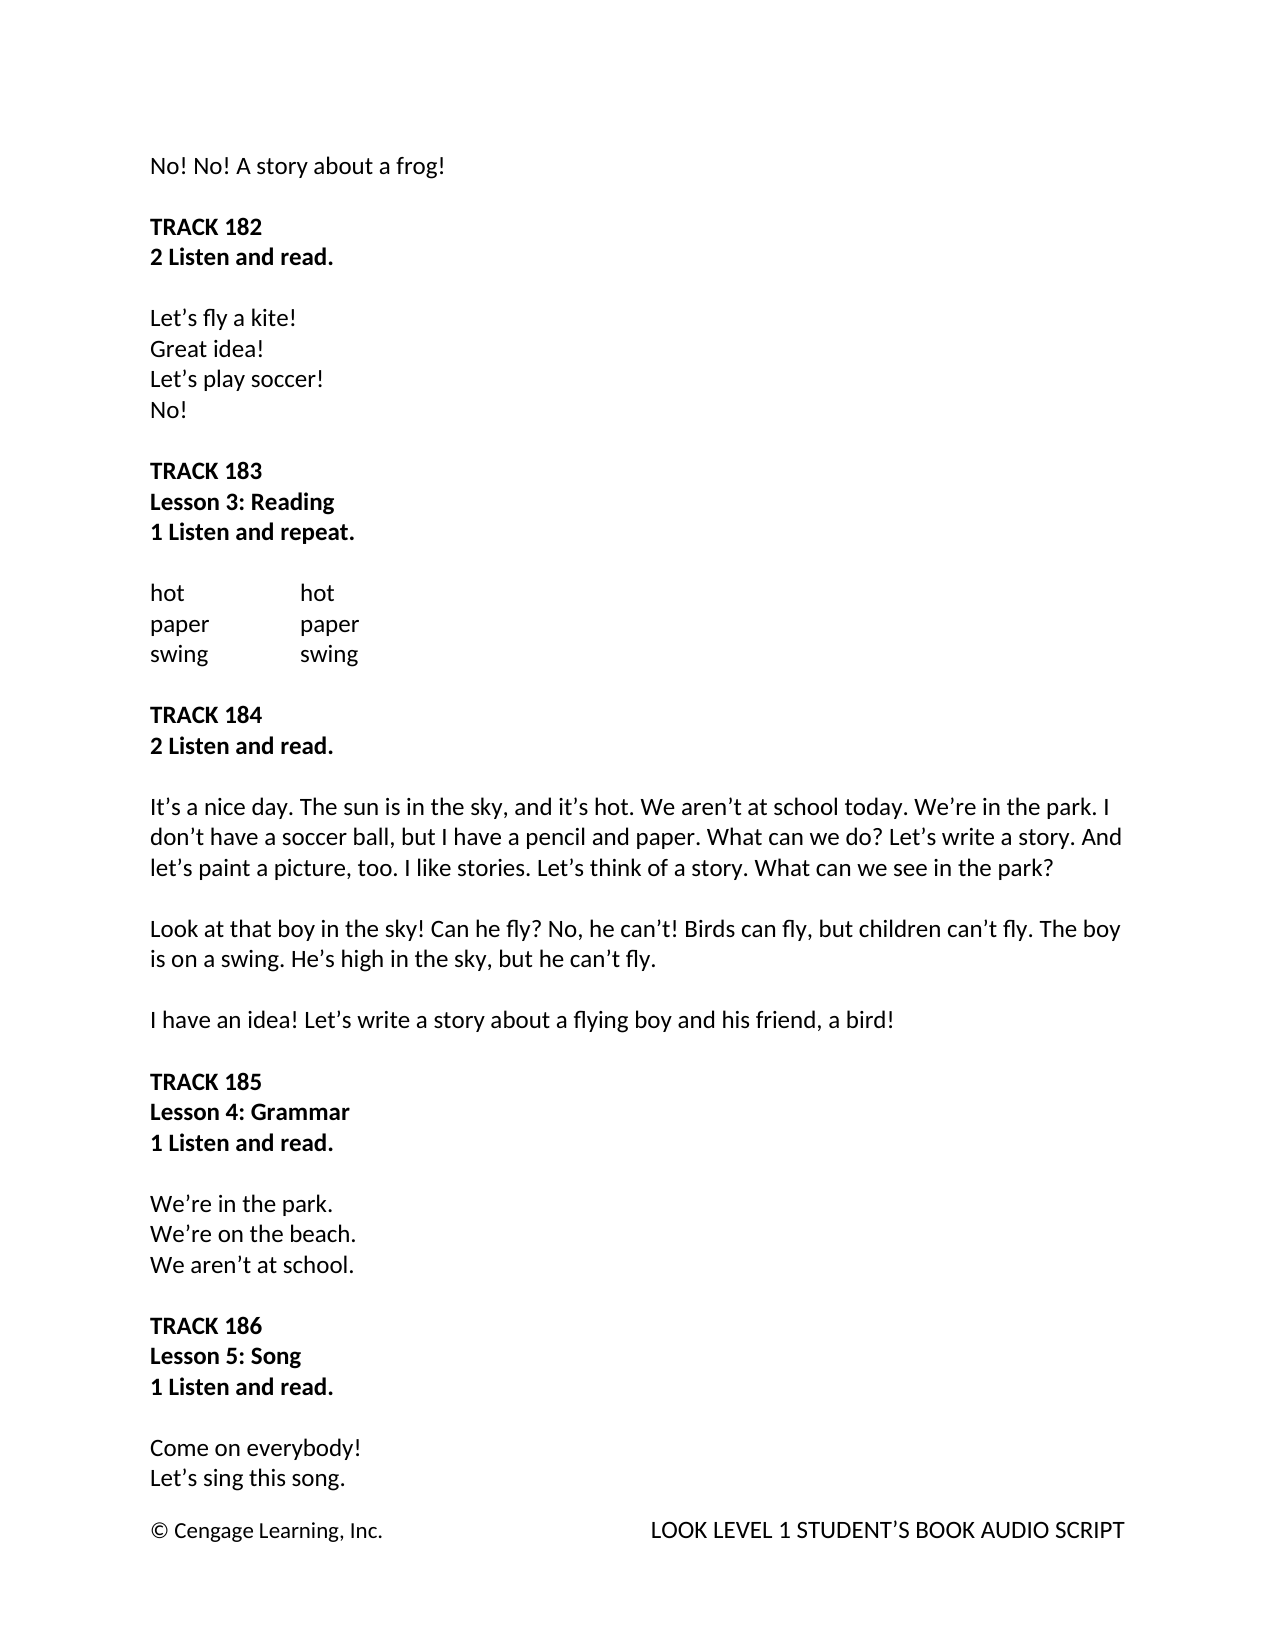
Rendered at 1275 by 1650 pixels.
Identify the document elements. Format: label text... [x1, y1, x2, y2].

text swing swing [150, 638, 1125, 669]
text We aren’t at school. [150, 1249, 1125, 1279]
text It’s a nice day. The sun is in the sky, and it’s hot. We aren’t at school today. We’re in the park. I don’t have a soccer ball, but I have a pencil and paper. What can we do? Let’s write a story. And let’s paint a picture, too. I like stories. Let’s think of a story. What can we see in the park? [150, 791, 1125, 882]
text Let’s play soccer! [150, 364, 1125, 394]
text 1 Listen and read. [150, 1127, 1125, 1157]
text No! [150, 394, 1125, 425]
text I have an idea! Let’s write a story about a flying boy and his friend, a bird! [150, 1004, 1125, 1035]
text 1 Listen and repeat. [150, 516, 1125, 547]
text TRACK 183 [150, 455, 1125, 486]
text We’re on the beach. [150, 1218, 1125, 1249]
text TRACK 184 [150, 699, 1125, 730]
text We’re in the park. [150, 1188, 1125, 1218]
text 1 Listen and read. [150, 1371, 1125, 1401]
text Lesson 3: Reading [150, 486, 1125, 516]
text 2 Listen and read. [150, 730, 1125, 760]
text No! No! A story about a frog! [150, 150, 1125, 181]
text Let’s sing this song. [150, 1462, 1125, 1493]
text Great idea! [150, 333, 1125, 364]
text Look at that boy in the sky! Can he fly? No, he can’t! Birds can fly, but children can’t fly. The boy is on a swing. He’s high in the sky, but he can’t fly. [150, 913, 1125, 974]
text Let’s fly a kite! [150, 303, 1125, 333]
text TRACK 186 [150, 1310, 1125, 1340]
text paper paper [150, 608, 1125, 638]
text 2 Listen and read. [150, 242, 1125, 272]
text TRACK 185 [150, 1066, 1125, 1096]
text Lesson 5: Song [150, 1340, 1125, 1371]
text hot hot [150, 577, 1125, 608]
text TRACK 182 [150, 211, 1125, 242]
text Lesson 4: Grammar [150, 1096, 1125, 1127]
text Come on everybody! [150, 1432, 1125, 1462]
